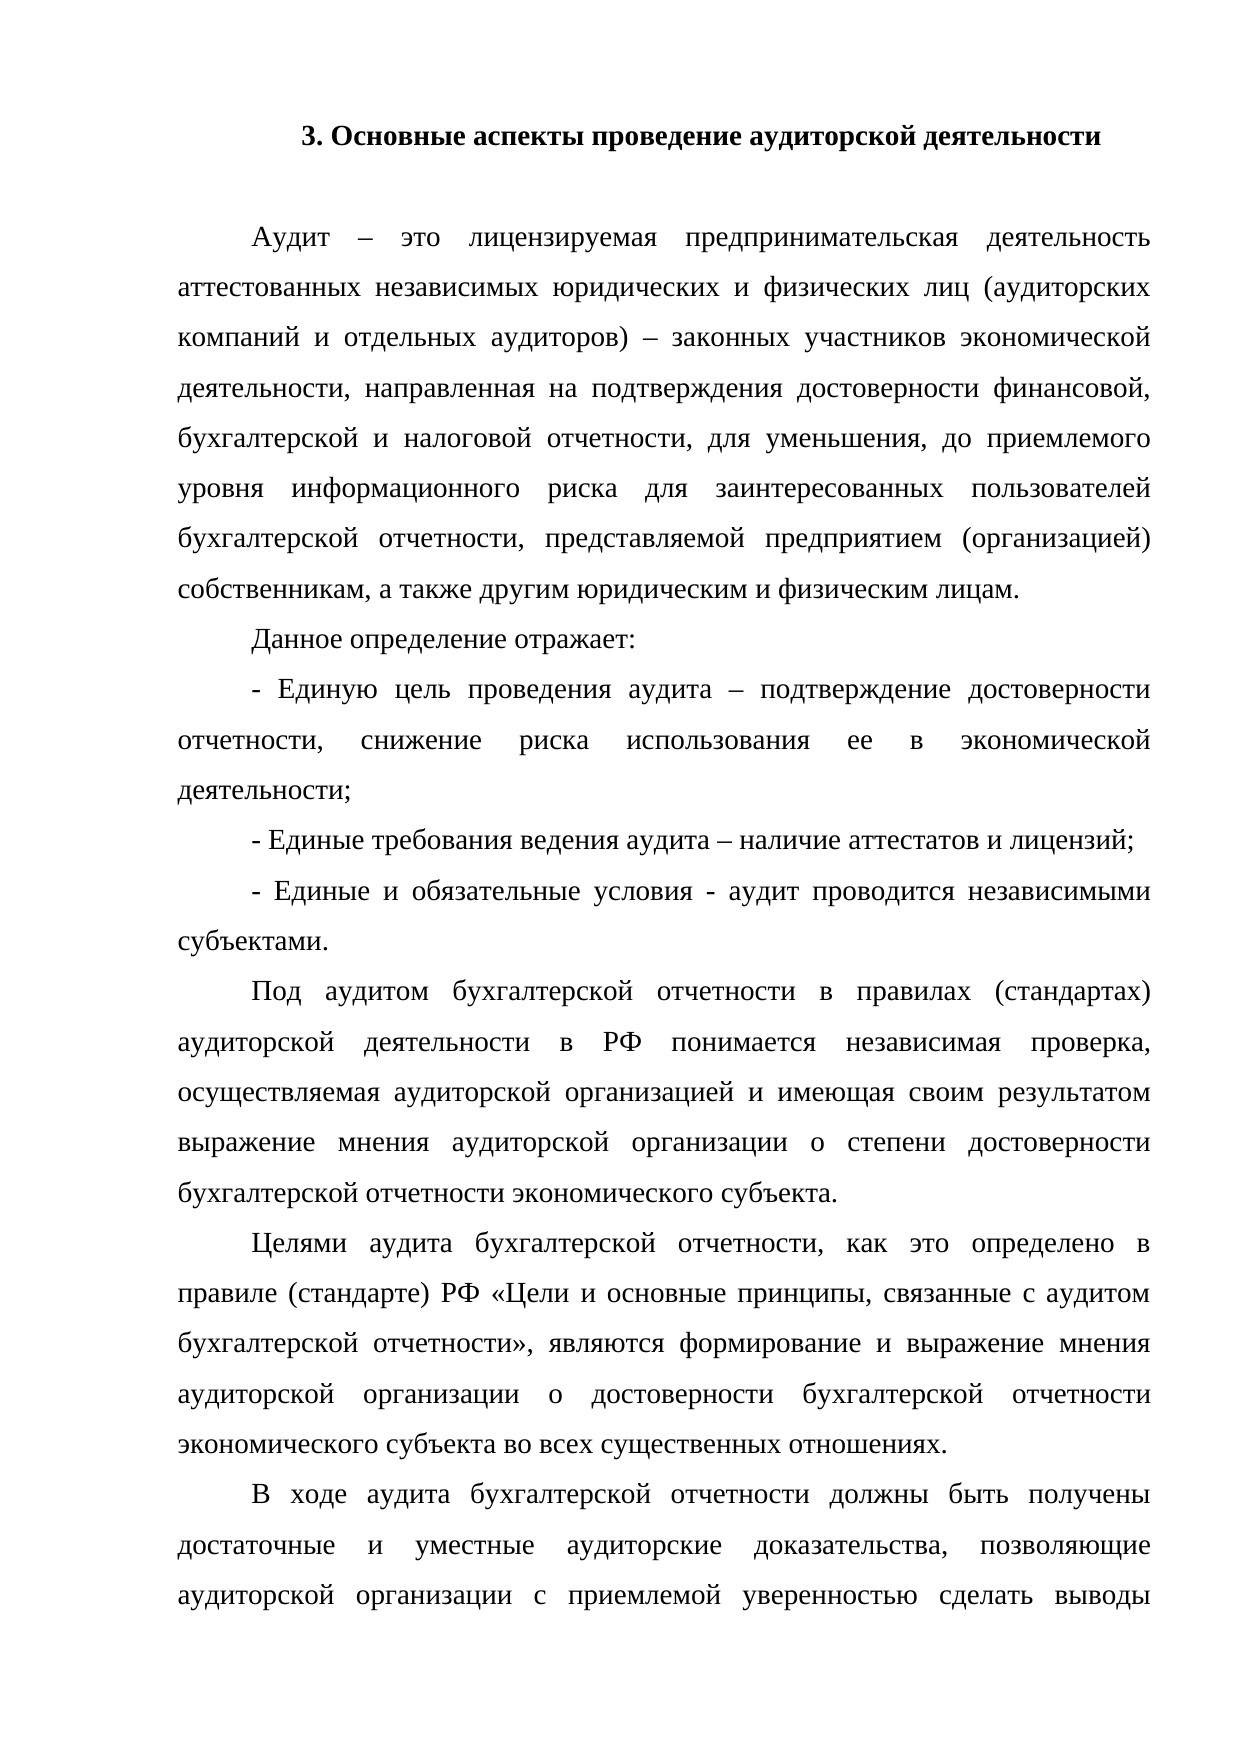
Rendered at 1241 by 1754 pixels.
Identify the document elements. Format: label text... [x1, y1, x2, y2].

text Целями аудита бухгалтерской отчетности, как это определено в правиле (стандарте) РФ «Цели и основные принципы, связанные с аудитом бухгалтерской отчетности», являются формирование и выражение мнения аудиторской организации о достоверности бухгалтерской отчетности экономического субъекта во всех существенных отношениях. [177, 1225, 1152, 1460]
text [177, 1477, 1152, 1611]
text - Единую цель проведения аудита – подтверждение достоверности отчетности, снижение риска использования ее в экономической деятельности; [177, 672, 1152, 806]
text Аудит – это лицензируемая предпринимательская деятельность аттестованных независимых юридических и физических лиц (аудиторских компаний и отдельных аудиторов) – законных участников экономической деятельности, направленная на подтверждения достоверности финансовой, бухгалтерской и налоговой отчетности, для уменьшения, до приемлемого уровня информационного риска для заинтересованных пользователей бухгалтерской отчетности, представляемой предприятием (организацией) собственникам, а также другим юридическим и физическим лицам. [177, 219, 1152, 604]
text - Единые требования ведения аудита – наличие аттестатов и лицензий; [177, 822, 1152, 856]
text Данное определение отражает: [177, 621, 1152, 655]
text - Единые и обязательные условия - аудит проводится независимыми субъектами. [177, 873, 1152, 957]
text Под аудитом бухгалтерской отчетности в правилах (стандартах) аудиторской деятельности в РФ понимается независимая проверка, осуществляемая аудиторской организацией и имеющая своим результатом выражение мнения аудиторской организации о степени достоверности бухгалтерской отчетности экономического субъекта. [177, 973, 1152, 1208]
text 3. Основные аспекты проведение аудиторской деятельности [177, 118, 1152, 152]
